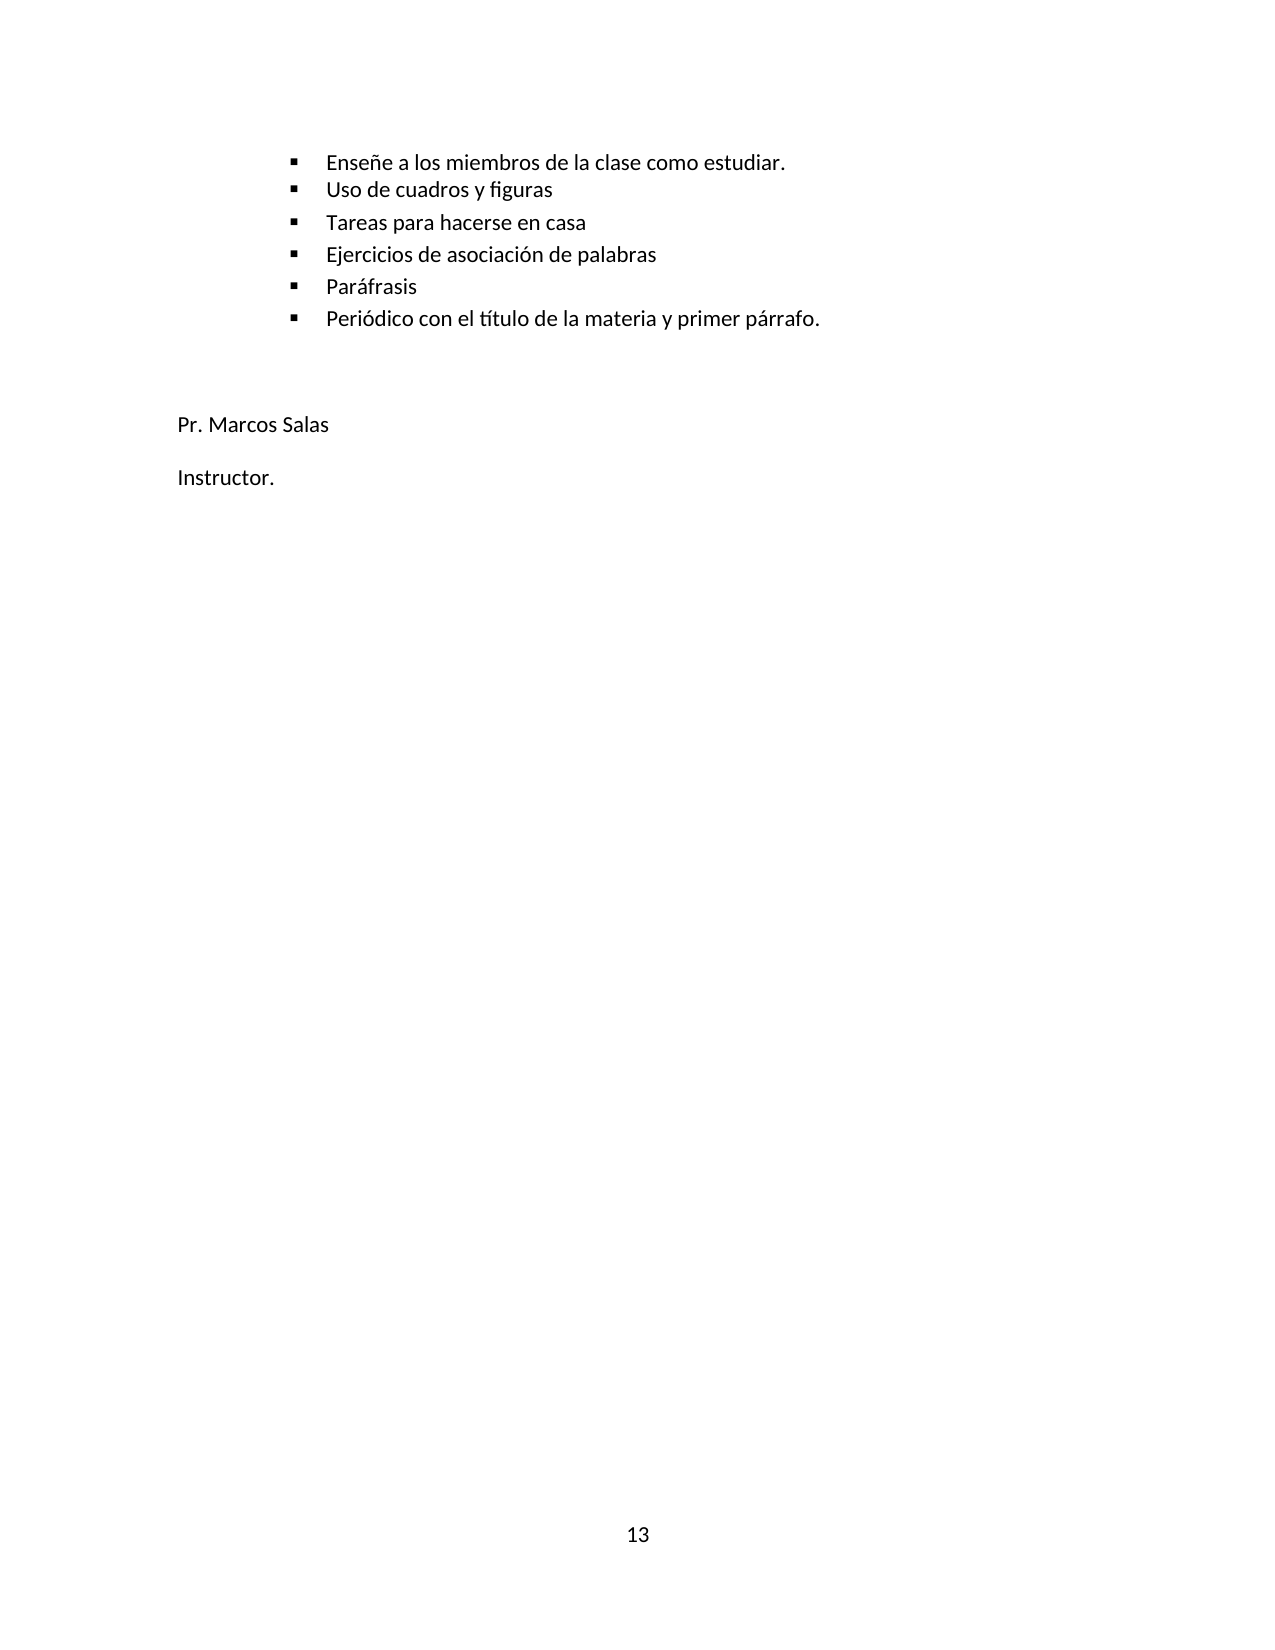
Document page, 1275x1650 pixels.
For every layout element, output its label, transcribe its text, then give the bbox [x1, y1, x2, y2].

text Instructor. [177, 463, 1098, 491]
list Ejercicios de asociación de palabras [288, 240, 1098, 268]
list Tareas para hacerse en casa [288, 208, 1098, 236]
list Uso de cuadros y figuras [288, 176, 1098, 204]
list Enseñe a los miembros de la clase como estudiar. [288, 148, 1098, 176]
list Paráfrasis [288, 272, 1098, 300]
text Pr. Marcos Salas [177, 410, 1098, 438]
list Periódico con el título de la materia y primer párrafo. [288, 304, 1098, 332]
